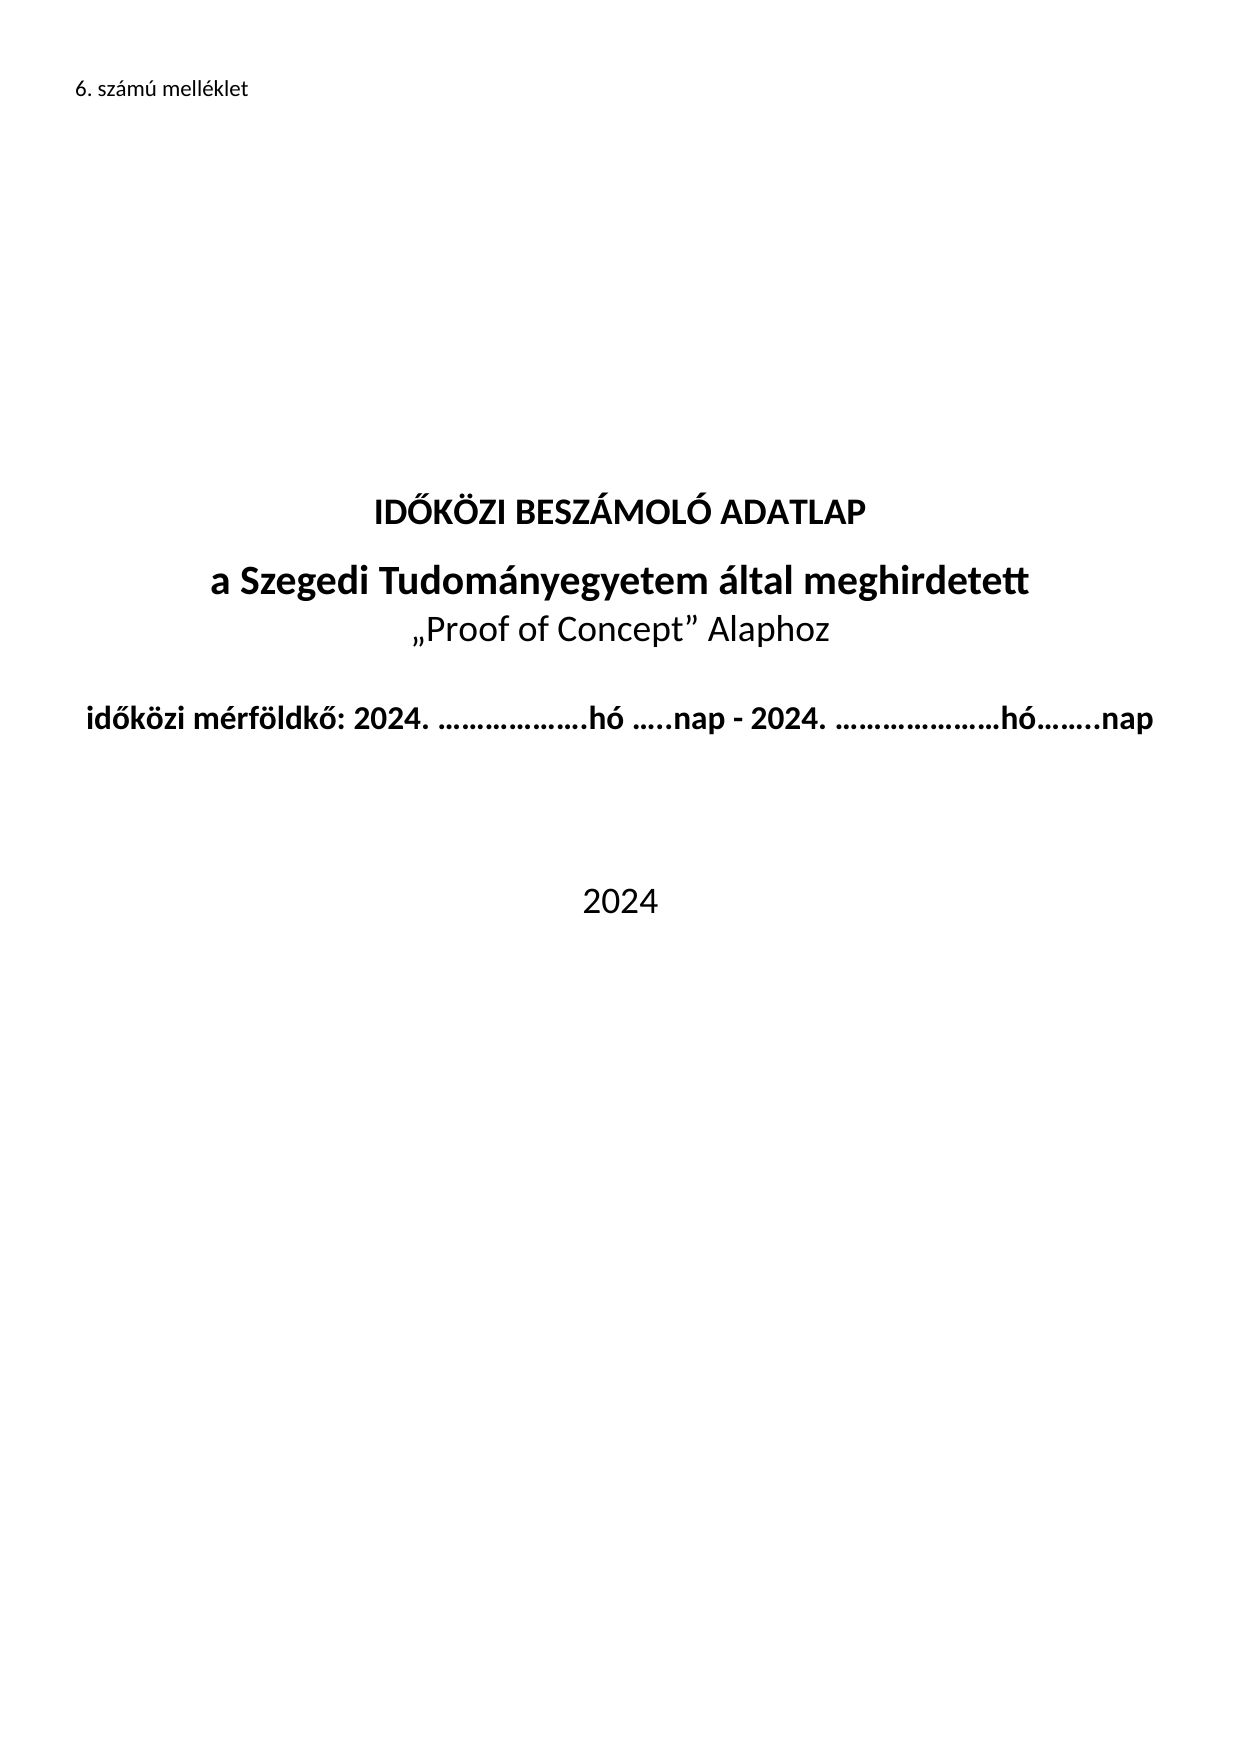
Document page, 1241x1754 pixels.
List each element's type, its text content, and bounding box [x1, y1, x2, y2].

text „Proof of Concept” Alaphoz [75, 605, 1165, 651]
text 2024 [75, 877, 1165, 923]
text a Szegedi Tudományegyetem által meghirdetett [75, 554, 1165, 605]
text időközi mérföldkő: 2024. ……………….hó …..nap - 2024. …………………hó……..nap [75, 697, 1165, 738]
text IDŐKÖZI BESZÁMOLÓ ADATLAP [75, 488, 1165, 534]
